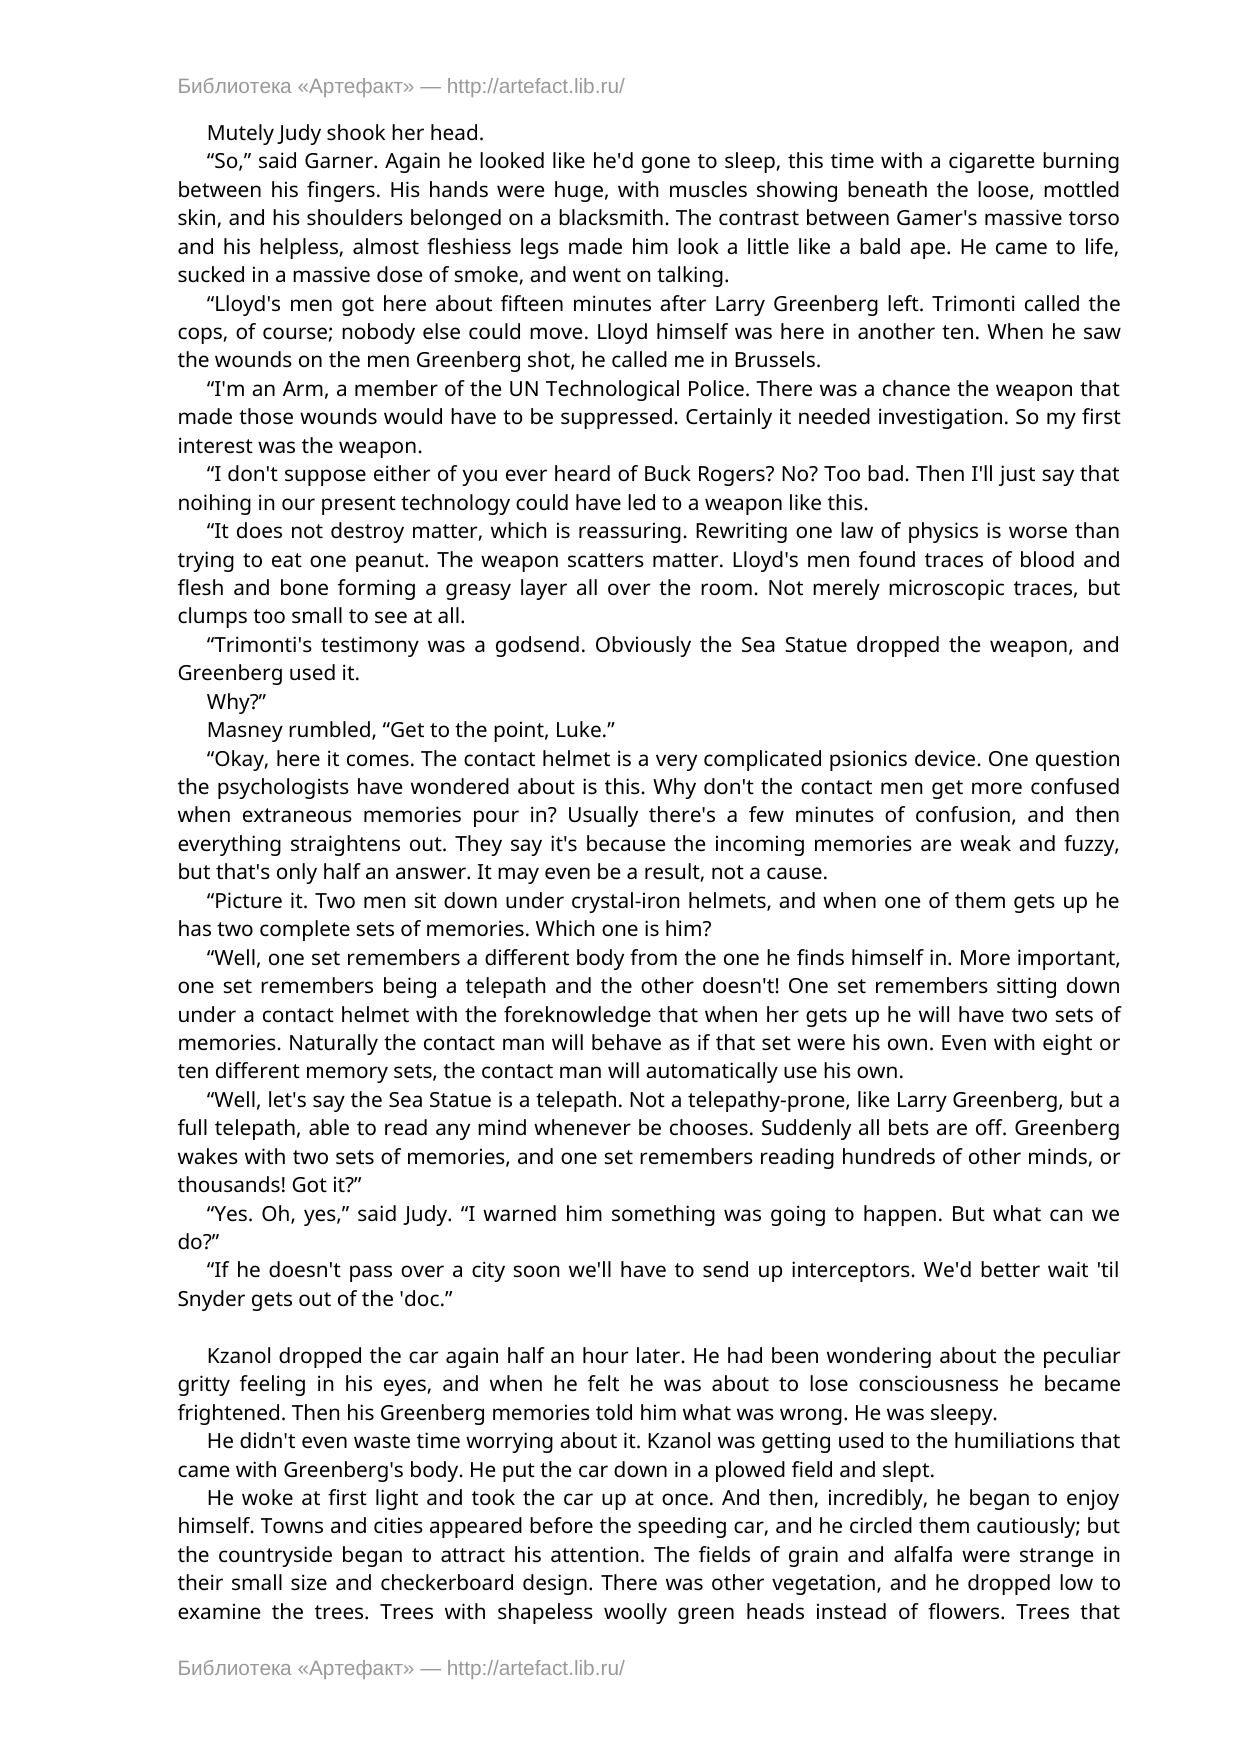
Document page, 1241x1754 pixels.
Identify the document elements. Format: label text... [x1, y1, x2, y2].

text Masney rumbled, “Get to the point, Luke.” [177, 715, 1122, 744]
text “If he doesn't pass over a city soon we'll have to send up interceptors. We'd better wait 'til Snyder gets out of the 'doc.” [177, 1256, 1122, 1312]
text “Well, one set remembers a different body from the one he finds himself in. More important, one set remembers being a telepath and the other doesn't! One set remembers sitting down under a contact helmet with the foreknowledge that when her gets up he will have two sets of memories. Naturally the contact man will behave as if that set were his own. Even with eight or ten different memory sets, the contact man will automatically use his own. [177, 943, 1122, 1085]
text “It does not destroy matter, which is reassuring. Rewriting one law of physics is worse than trying to eat one peanut. The weapon scatters matter. Lloyd's men found traces of blood and flesh and bone forming a greasy layer all over the room. Not merely microscopic traces, but clumps too small to see at all. [177, 516, 1122, 630]
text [177, 1483, 1122, 1625]
text “I don't suppose either of you ever heard of Buck Rogers? No? Too bad. Then I'll just say that noihing in our present technology could have led to a weapon like this. [177, 459, 1122, 516]
text “Well, let's say the Sea Statue is a telepath. Not a telepathy-prone, like Larry Greenberg, but a full telepath, able to read any mind whenever be chooses. Suddenly all bets are off. Greenberg wakes with two sets of memories, and one set remembers reading hundreds of other minds, or thousands! Got it?” [177, 1085, 1122, 1199]
text “I'm an Arm, a member of the UN Technological Police. There was a chance the weapon that made those wounds would have to be suppressed. Certainly it needed investigation. So my first interest was the weapon. [177, 374, 1122, 459]
text “Picture it. Two men sit down under crystal-iron helmets, and when one of them gets up he has two complete sets of memories. Which one is him? [177, 886, 1122, 943]
text “Yes. Oh, yes,” said Judy. “I warned him something was going to happen. But what can we do?” [177, 1199, 1122, 1256]
text “Okay, here it comes. The contact helmet is a very complicated psionics device. One question the psychologists have wondered about is this. Why don't the contact men get more confused when extraneous memories pour in? Usually there's a few minutes of confusion, and then everything straightens out. They say it's because the incoming memories are weak and fuzzy, but that's only half an answer. It may even be a result, not a cause. [177, 744, 1122, 886]
text He didn't even waste time worrying about it. Kzanol was getting used to the humiliations that came with Greenberg's body. He put the car down in a plowed field and slept. [177, 1426, 1122, 1483]
text “Lloyd's men got here about fifteen minutes after Larry Greenberg left. Trimonti called the cops, of course; nobody else could move. Lloyd himself was here in another ten. When he saw the wounds on the men Greenberg shot, he called me in Brussels. [177, 289, 1122, 374]
text Mutely Judy shook her head. [177, 118, 1122, 147]
text “Trimonti's testimony was a godsend. Obviously the Sea Statue dropped the weapon, and Greenberg used it. [177, 630, 1122, 687]
text “So,” said Garner. Again he looked like he'd gone to sleep, this time with a cigarette burning between his fingers. His hands were huge, with muscles showing beneath the loose, mottled skin, and his shoulders belonged on a blacksmith. The contrast between Gamer's massive torso and his helpless, almost fleshiess legs made him look a little like a bald ape. He came to life, sucked in a massive dose of smoke, and went on talking. [177, 147, 1122, 289]
text Kzanol dropped the car again half an hour later. He had been wondering about the peculiar gritty feeling in his eyes, and when he felt he was about to lose consciousness he became frightened. Then his Greenberg memories told him what was wrong. He was sleepy. [177, 1341, 1122, 1426]
text Why?” [177, 687, 1122, 715]
